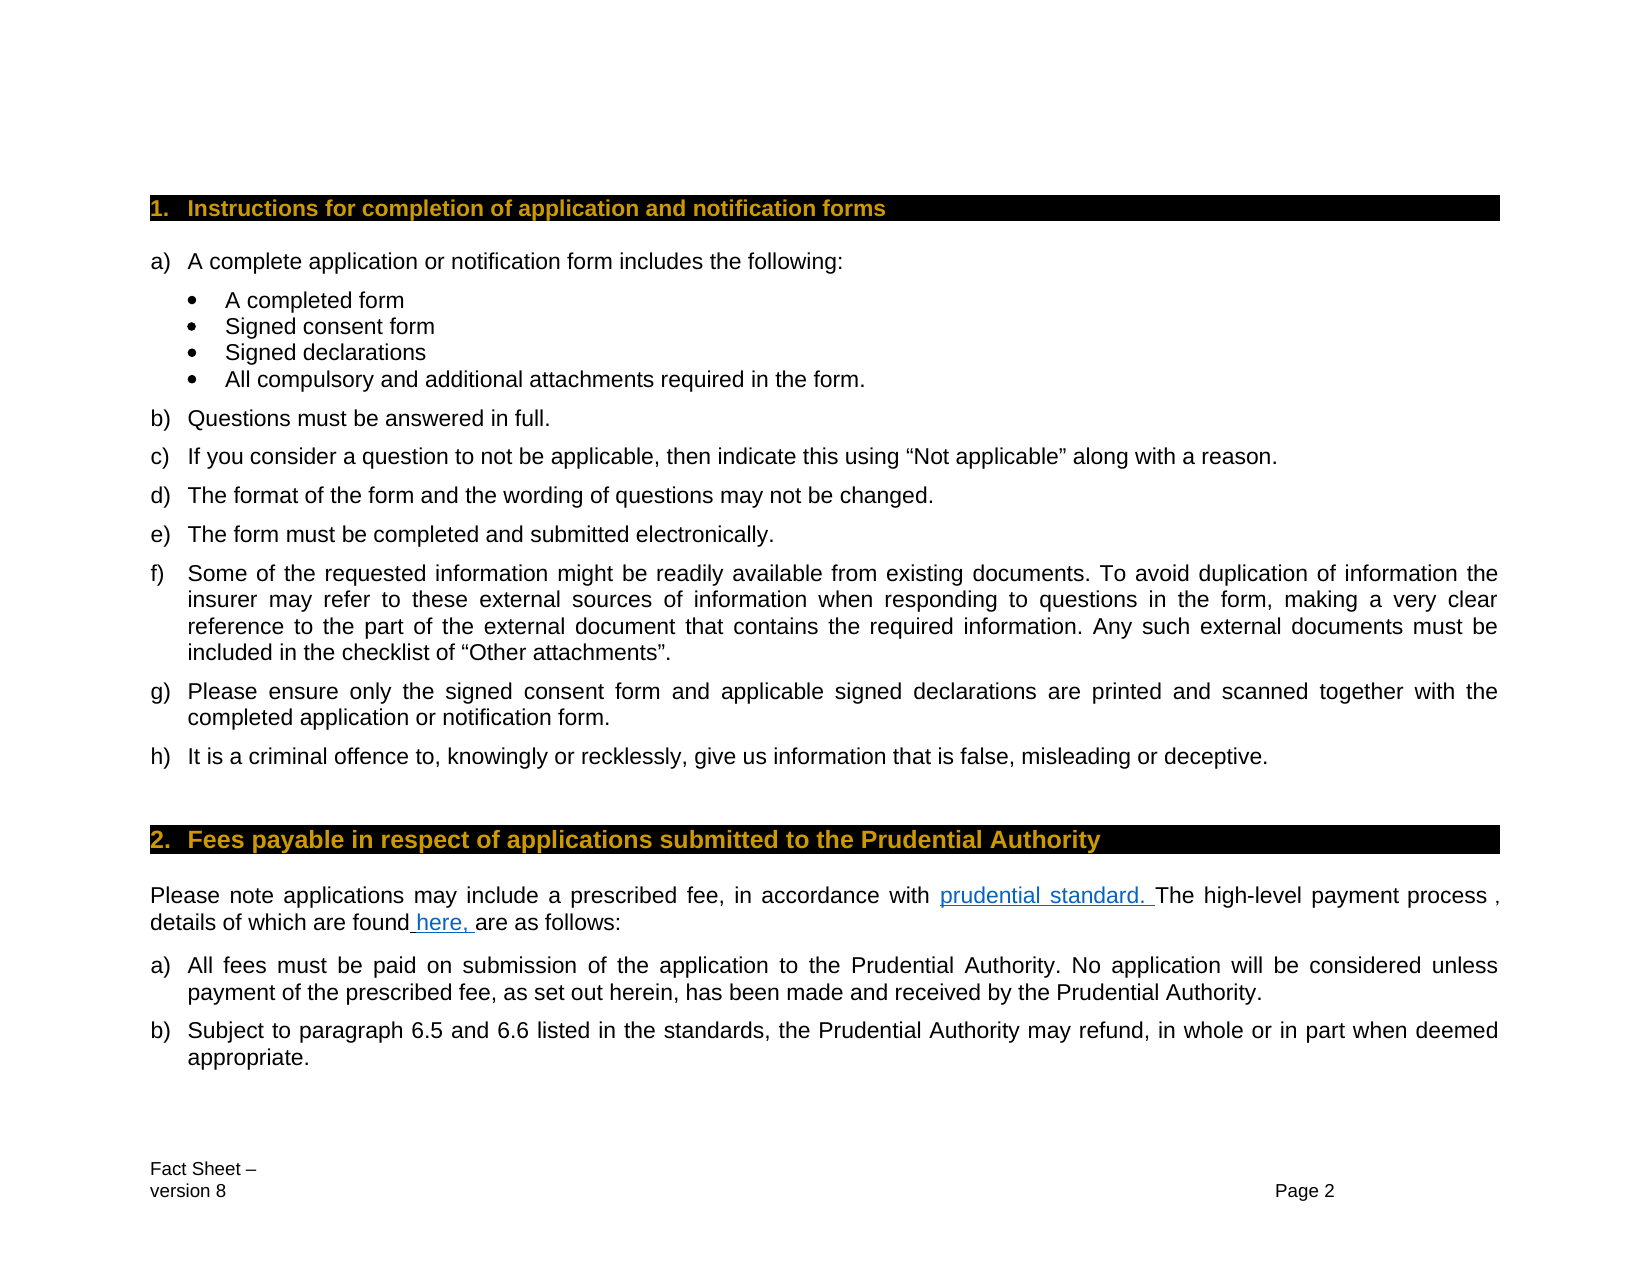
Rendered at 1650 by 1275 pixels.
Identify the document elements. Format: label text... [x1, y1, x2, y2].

subtitle Fees payable in respect of applications submitted to the Prudential Authority [150, 825, 1500, 854]
list All compulsory and additional attachments required in the form. [188, 366, 1500, 392]
list Signed declarations [188, 339, 1500, 366]
list All fees must be paid on submission of the application to the Prudential Authority. No application will be considered unless payment of the prescribed fee, as set out herein, has been made and received by the Prudential Authority. [150, 952, 1500, 1005]
list It is a criminal offence to, knowingly or recklessly, give us information that is false, misleading or deceptive. [150, 743, 1500, 769]
list Please ensure only the signed consent form and applicable signed declarations are printed and scanned together with the completed application or notification form. [150, 678, 1500, 731]
list A completed form [188, 287, 1500, 313]
list Subject to paragraph 6.5 and 6.6 listed in the standards, the Prudential Authority may refund, in whole or in part when deemed appropriate. [150, 1017, 1500, 1070]
subtitle Instructions for completion of application and notification forms [150, 195, 1500, 221]
list Some of the requested information might be readily available from existing documents. To avoid duplication of information the insurer may refer to these external sources of information when responding to questions in the form, making a very clear reference to the part of the external document that contains the required information. Any such external documents must be included in the checklist of “Other attachments”. [150, 560, 1500, 665]
list If you consider a question to not be applicable, then indicate this using “Not applicable” along with a reason. [150, 443, 1500, 470]
list A complete application or notification form includes the following: [150, 248, 1500, 274]
list Questions must be answered in full. [150, 404, 1500, 431]
list The format of the form and the wording of questions may not be changed. [150, 482, 1500, 509]
text Please note applications may include a prescribed fee, in accordance with prudential standard. The high-level payment process , details of which are found here, are as follows: [150, 882, 1500, 936]
list Signed consent form [187, 313, 1500, 339]
list The form must be completed and submitted electronically. [150, 521, 1500, 547]
